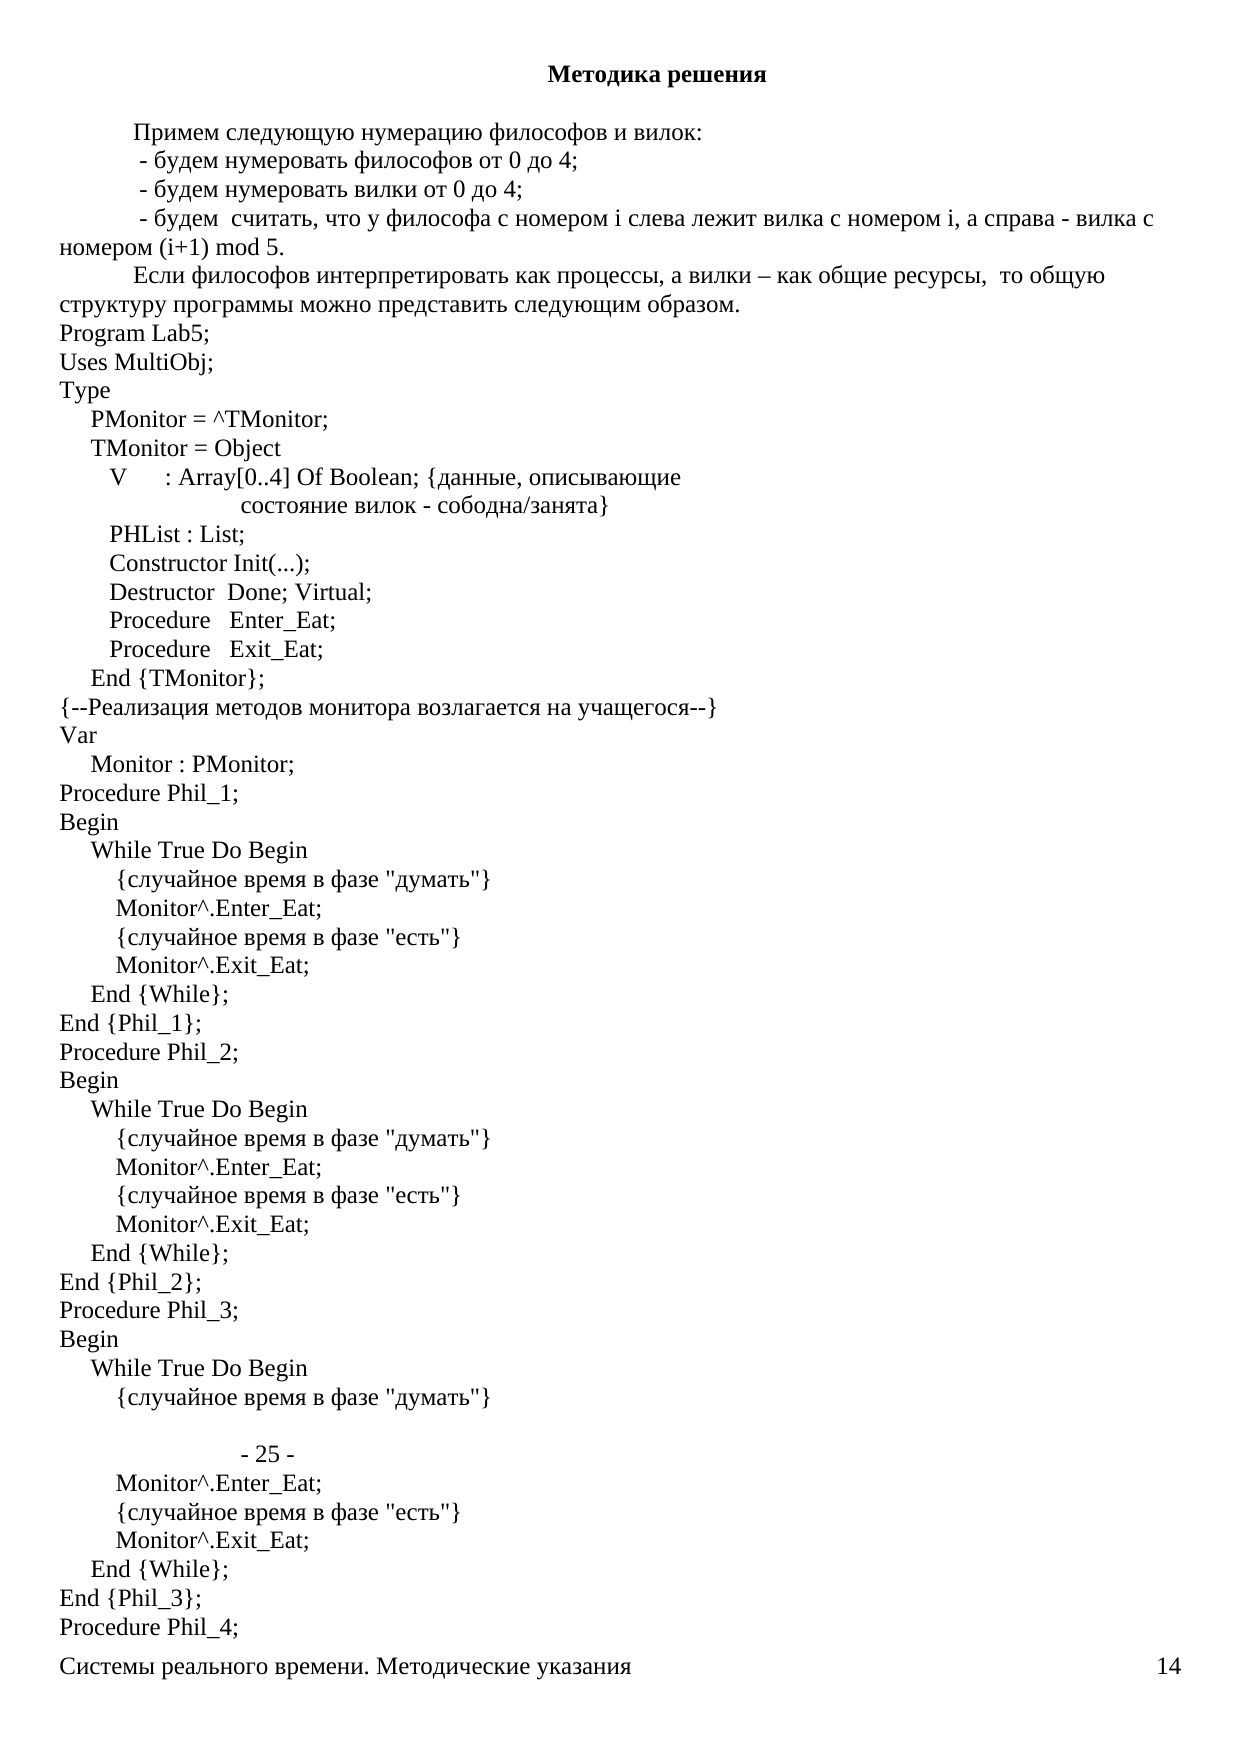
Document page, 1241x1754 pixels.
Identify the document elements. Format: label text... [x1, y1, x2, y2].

text {случайное время в фазе "есть"} [59, 1497, 1181, 1525]
text Var [59, 720, 1181, 749]
text состояние вилок - сободна/занята} [59, 490, 1181, 519]
text V : Array[0..4] Of Boolean; {данные, описывающие [59, 462, 1181, 490]
text End {While}; [59, 1554, 1181, 1583]
text {--Реализация методов монитора возлагается на учащегося--} [59, 692, 1181, 720]
text {случайное время в фазе "есть"} [59, 922, 1181, 950]
text End {While}; [59, 979, 1181, 1008]
text Monitor^.Enter_Eat; [59, 1468, 1181, 1497]
text While True Do Begin [59, 1353, 1181, 1382]
text {случайное время в фазе "думать"} [59, 1382, 1181, 1410]
text Monitor^.Exit_Eat; [59, 950, 1181, 979]
text End {Phil_2}; [59, 1267, 1181, 1295]
text Monitor^.Enter_Eat; [59, 893, 1181, 922]
text Procedure Exit_Eat; [59, 634, 1181, 663]
text PHList : List; [59, 519, 1181, 548]
text Program Lab5; [59, 318, 1181, 347]
text PMonitor = ^TMonitor; [59, 404, 1181, 433]
text Procedure Phil_4; [59, 1612, 1181, 1640]
text Constructor Init(...); [59, 548, 1181, 577]
text Destructor Done; Virtual; [59, 577, 1181, 605]
text Begin [59, 1324, 1181, 1353]
text Procedure Phil_1; [59, 778, 1181, 807]
text Type [59, 375, 1181, 404]
text Uses MultiObj; [59, 347, 1181, 375]
text While True Do Begin [59, 835, 1181, 864]
text Monitor^.Exit_Eat; [59, 1525, 1181, 1554]
text Procedure Phil_3; [59, 1295, 1181, 1324]
text End {Phil_3}; [59, 1583, 1181, 1612]
text {случайное время в фазе "есть"} [59, 1180, 1181, 1209]
text Примем следующую нумерацию философов и вилок: [59, 117, 1181, 145]
text Если философов интерпретировать как процессы, а вилки – как общие ресурсы, то общую структуру программы можно представить следующим образом. [59, 260, 1181, 318]
text {случайное время в фазе "думать"} [59, 864, 1181, 893]
text End {While}; [59, 1238, 1181, 1267]
text Begin [59, 807, 1181, 835]
text TMonitor = Object [59, 433, 1181, 462]
text While True Do Begin [59, 1094, 1181, 1123]
text Monitor^.Enter_Eat; [59, 1152, 1181, 1180]
text - будем нумеровать философов от 0 до 4; [59, 145, 1181, 174]
text Begin [59, 1065, 1181, 1094]
text - будем нумеровать вилки от 0 до 4; [59, 174, 1181, 203]
text End {Phil_1}; [59, 1008, 1181, 1037]
text {случайное время в фазе "думать"} [59, 1123, 1181, 1152]
text - 25 - [59, 1439, 1181, 1468]
text Monitor^.Exit_Eat; [59, 1209, 1181, 1238]
text End {TMonitor}; [59, 663, 1181, 692]
text Procedure Enter_Eat; [59, 605, 1181, 634]
text Методика решения [59, 59, 1181, 88]
text - будем считать, что у философа с номером i слева лежит вилка с номером i, а справа - вилка с номером (i+1) mod 5. [59, 203, 1181, 260]
text Monitor : PMonitor; [59, 749, 1181, 778]
text Procedure Phil_2; [59, 1037, 1181, 1065]
